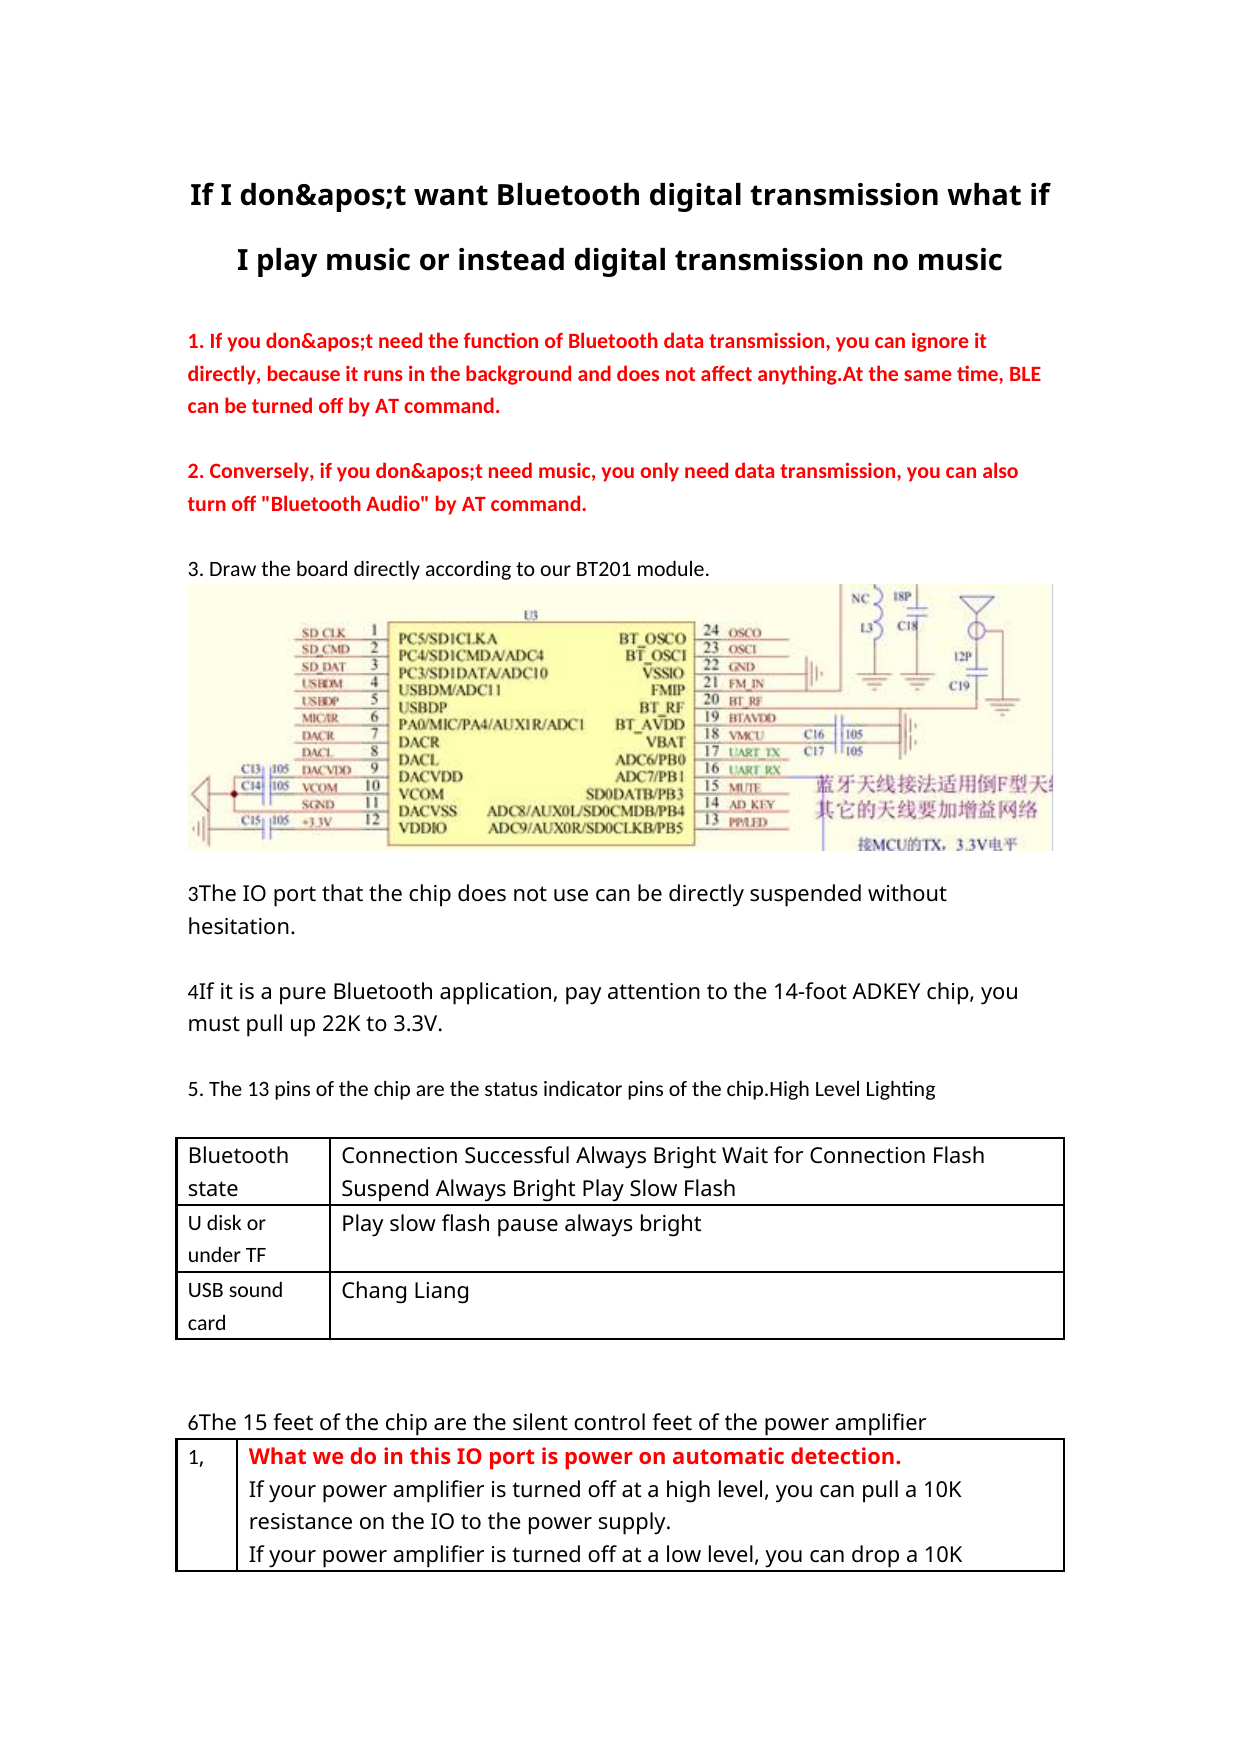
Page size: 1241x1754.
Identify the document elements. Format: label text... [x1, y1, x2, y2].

table_cell Play slow flash pause always bright [331, 1206, 1063, 1271]
text 6The 15 feet of the chip are the silent control feet of the power amplifier [187, 1405, 1053, 1438]
table_header Connection Successful Always Bright Wait for Connection Flash Suspend Always Bright Play Slow Flash [331, 1139, 1063, 1204]
text 3. Draw the board directly according to our BT201 module. [187, 552, 1053, 584]
text 2. Conversely, if you don&apos;t need music, you only need data transmission, you can also turn off "Bluetooth Audio" by AT command. [187, 454, 1053, 519]
table_header Bluetooth state [178, 1139, 329, 1204]
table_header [238, 1440, 1063, 1570]
table_header 1, [178, 1440, 236, 1570]
text 4If it is a pure Bluetooth application, pay attention to the 14-foot ADKEY chip, you must pull up 22K to 3.3V. [187, 974, 1053, 1039]
table_cell U disk or under TF [178, 1206, 329, 1271]
text 5. The 13 pins of the chip are the status indicator pins of the chip.High Level Lighting [187, 1072, 1053, 1104]
text If I don&apos;t want Bluetooth digital transmission what if I play music or instead digital transmission no music [187, 162, 1053, 292]
picture [187, 584, 1054, 851]
text 3The IO port that the chip does not use can be directly suspended without hesitation. [187, 877, 1053, 942]
text 1. If you don&apos;t need the function of Bluetooth data transmission, you can ignore it directly, because it runs in the background and does not affect anything.At the same time, BLE can be turned off by AT command. [187, 324, 1053, 422]
table_cell USB sound card [178, 1273, 329, 1338]
table_cell Chang Liang [331, 1273, 1063, 1338]
